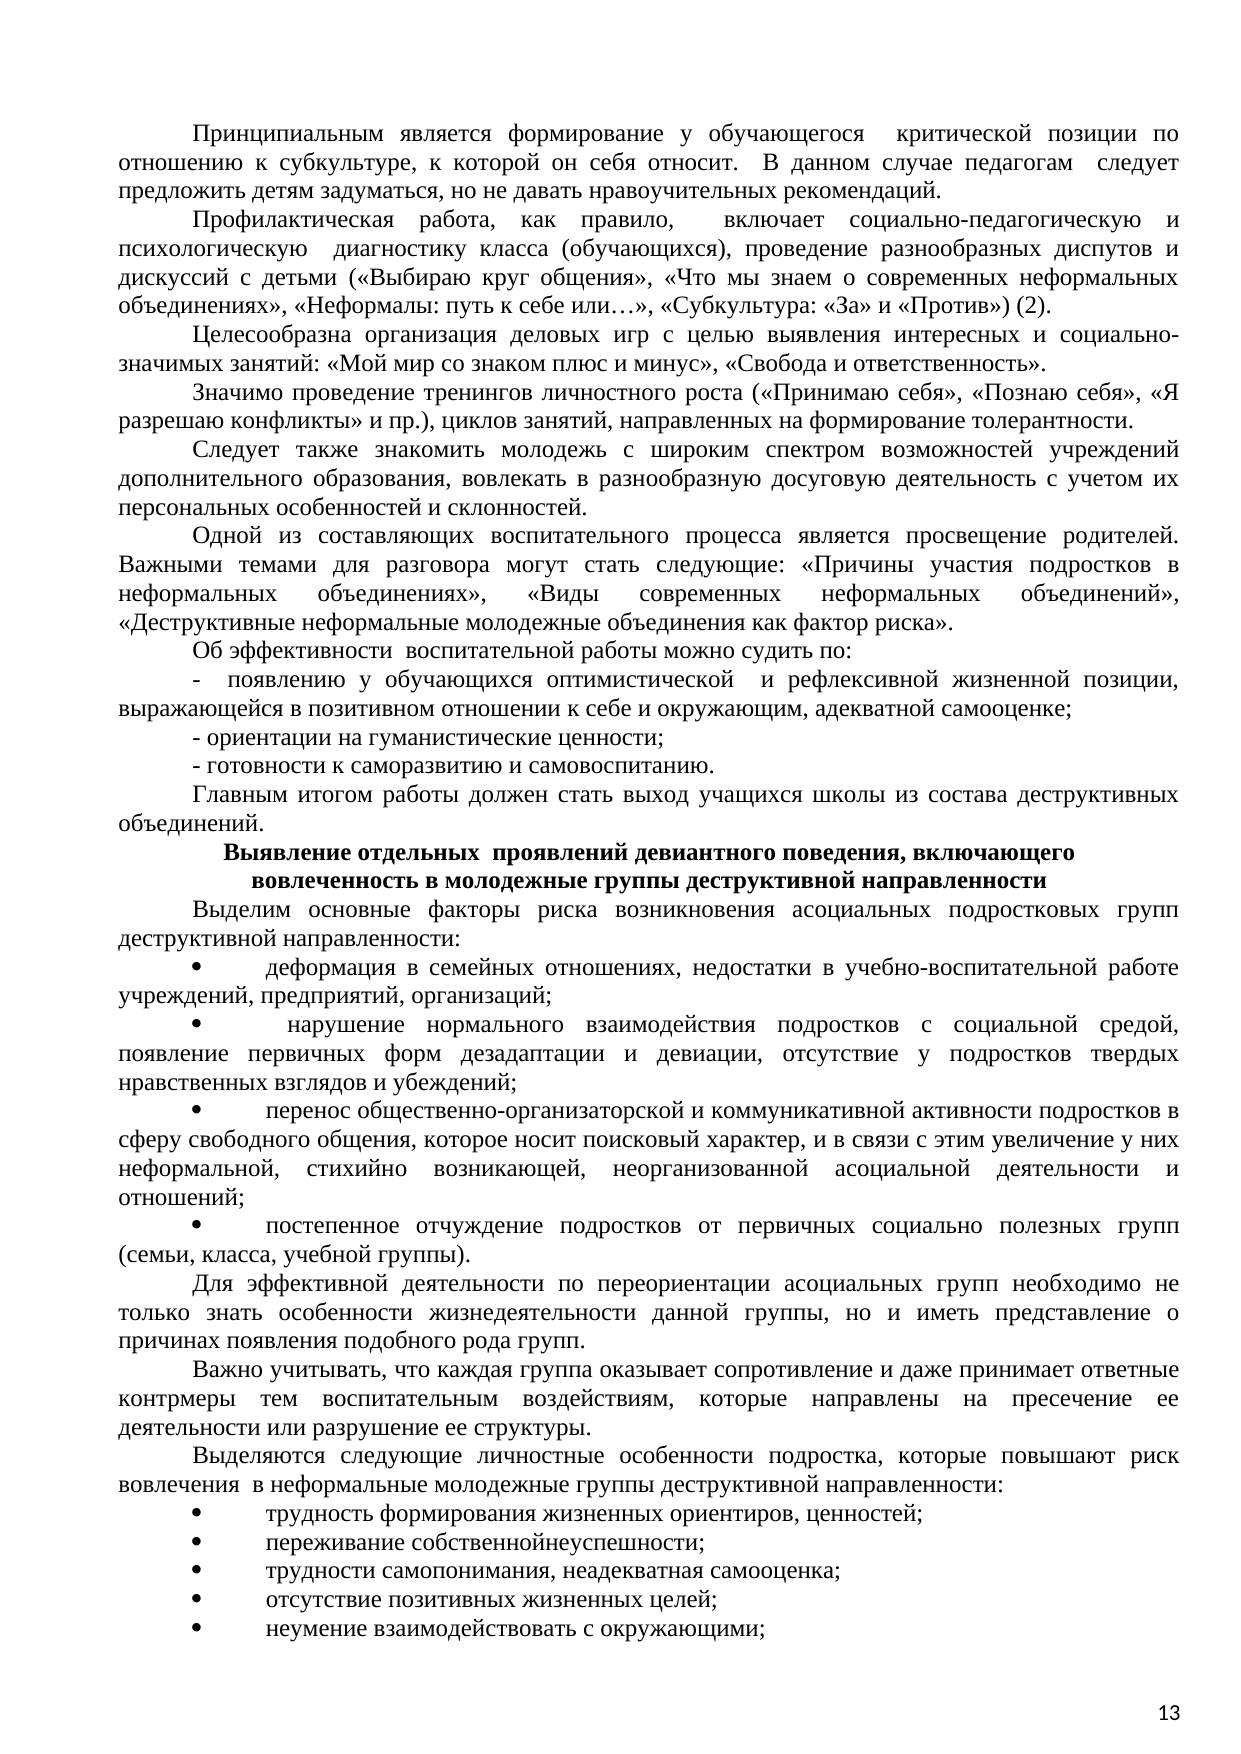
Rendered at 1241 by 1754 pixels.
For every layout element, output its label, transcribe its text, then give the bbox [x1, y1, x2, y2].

text Одной из составляющих воспитательного процесса является просвещение родителей. Важными темами для разговора могут стать следующие: «Причины участия подростков в неформальных объединениях», «Виды современных неформальных объединений», «Деструктивные неформальные молодежные объединения как фактор риска». [118, 521, 1180, 636]
text Целесообразна организация деловых игр с целью выявления интересных и социально-значимых занятий: «Мой мир со знаком плюс и минус», «Свобода и ответственность». [118, 319, 1180, 377]
list неумение взаимодействовать с окружающими; [118, 1613, 1180, 1642]
text Важно учитывать, что каждая группа оказывает сопротивление и даже принимает ответные контрмеры тем воспитательным воздействиям, которые направлены на пресечение ее деятельности или разрушение ее структуры. [118, 1354, 1180, 1441]
text Выявление отдельных проявлений девиантного поведения, включающего вовлеченность в молодежные группы деструктивной направленности [118, 837, 1180, 894]
text Для эффективной деятельности по переориентации асоциальных групп необходимо не только знать особенности жизнедеятельности данной группы, но и иметь представление о причинах появления подобного рода групп. [118, 1268, 1180, 1354]
text Профилактическая работа, как правило, включает социально-педагогическую и психологическую диагностику класса (обучающихся), проведение разнообразных диспутов и дискуссий с детьми («Выбираю круг общения», «Что мы знаем о современных неформальных объединениях», «Неформалы: путь к себе или…», «Субкультура: «За» и «Против») (2). [118, 204, 1180, 319]
list нарушение нормального взаимодействия подростков с социальной средой, появление первичных форм дезадаптации и девиации, отсутствие у подростков твердых нравственных взглядов и убеждений; [118, 1009, 1180, 1096]
text - готовности к саморазвитию и самовоспитанию. [118, 751, 1180, 779]
text Выделяются следующие личностные особенности подростка, которые повышают риск вовлечения в неформальные молодежные группы деструктивной направленности: [118, 1441, 1180, 1498]
text - ориентации на гуманистические ценности; [118, 722, 1180, 751]
list перенос общественно-организаторской и коммуникативной активности подростков в сферу свободного общения, которое носит поисковый характер, и в связи с этим увеличение у них неформальной, стихийно возникающей, неорганизованной асоциальной деятельности и отношений; [118, 1096, 1180, 1211]
text Следует также знакомить молодежь с широким спектром возможностей учреждений дополнительного образования, вовлекать в разнообразную досуговую деятельность с учетом их персональных особенностей и склонностей. [118, 434, 1180, 521]
list деформация в семейных отношениях, недостатки в учебно-воспитательной работе учреждений, предприятий, организаций; [118, 952, 1180, 1009]
list трудность формирования жизненных ориентиров, ценностей; [118, 1498, 1180, 1527]
text Выделим основные факторы риска возникновения асоциальных подростковых групп деструктивной направленности: [118, 894, 1180, 952]
text Главным итогом работы должен стать выход учащихся школы из состава деструктивных объединений. [118, 779, 1180, 837]
text Об эффективности воспитательной работы можно судить по: [118, 636, 1180, 664]
text Принципиальным является формирование у обучающегося критической позиции по отношению к субкультуре, к которой он себя относит. В данном случае педагогам следует предложить детям задуматься, но не давать нравоучительных рекомендаций. [118, 118, 1180, 204]
text - появлению у обучающихся оптимистической и рефлексивной жизненной позиции, выражающейся в позитивном отношении к себе и окружающим, адекватной самооценке; [118, 664, 1180, 722]
list отсутствие позитивных жизненных целей; [118, 1584, 1180, 1613]
list трудности самопонимания, неадекватная самооценка; [118, 1556, 1180, 1584]
list переживание собственнойнеуспешности; [118, 1527, 1180, 1556]
list постепенное отчуждение подростков от первичных социально полезных групп (семьи, класса, учебной группы). [118, 1211, 1180, 1268]
text Значимо проведение тренингов личностного роста («Принимаю себя», «Познаю себя», «Я разрешаю конфликты» и пр.), циклов занятий, направленных на формирование толерантности. [118, 377, 1180, 434]
